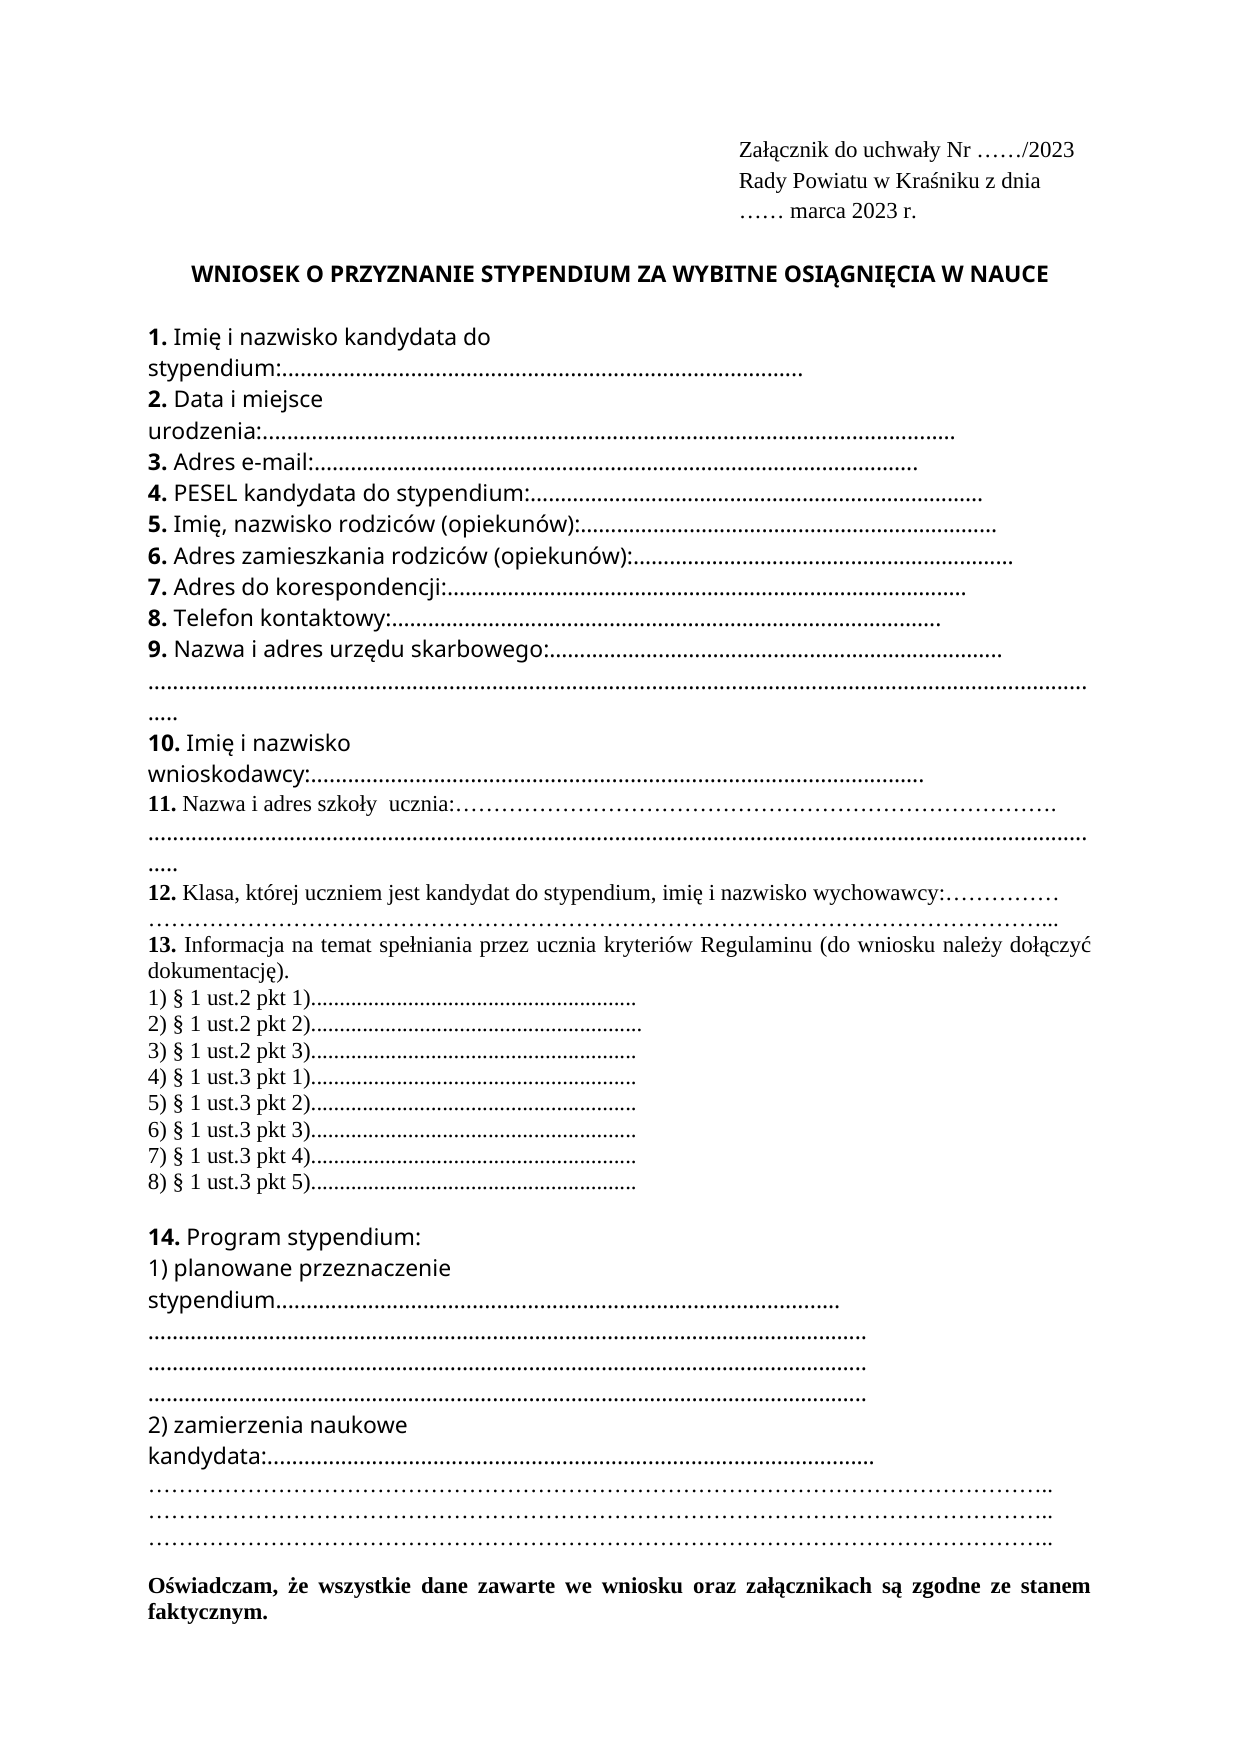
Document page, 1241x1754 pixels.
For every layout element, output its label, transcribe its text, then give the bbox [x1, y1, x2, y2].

text ……………………………………………………………………………………………………….. [148, 1497, 1092, 1524]
text 1. Imię i nazwisko kandydata do stypendium:................................................................................….. [148, 321, 1092, 383]
text 11. Nazwa i adres szkoły ucznia:……………………………………………………………………. [148, 790, 1092, 816]
text 5. Imię, nazwisko rodziców (opiekunów):…………………………………………………………… [148, 508, 1092, 540]
text 14. Program stypendium: [148, 1221, 1092, 1252]
text 6. Adres zamieszkania rodziców (opiekunów):……………………………………………………… [148, 540, 1092, 571]
text ………………………………………………………………………………………………………... [148, 905, 1092, 931]
text Załącznik do uchwały Nr ……/2023 [148, 137, 1092, 163]
text ……………………………………………………………………………………………………….. [148, 1471, 1092, 1497]
text ……………………………………………………………………………………………………….. [148, 1524, 1092, 1550]
text 2. Data i miejsce urodzenia:............................................................................................................….. [148, 383, 1092, 446]
text .........................................................................................................................................................….. [148, 816, 1092, 878]
text 7. Adres do korespondencji:………………………………………………………………………….. [148, 571, 1092, 602]
text 9. Nazwa i adres urzędu skarbowego:……………….……………………………………………….. [148, 633, 1092, 665]
text 13. Informacja na temat spełniania przez ucznia kryteriów Regulaminu (do wniosku należy dołączyć dokumentację). [148, 931, 1092, 984]
text 8. Telefon kontaktowy:………………………………………………………………………………. [148, 602, 1092, 633]
text 3. Adres e-mail:………………………………………………………………………………………. [148, 446, 1092, 477]
text 2) zamierzenia naukowe kandydata:................................................................................................… [148, 1409, 1092, 1471]
text 1) planowane przeznaczenie stypendium........................................................................................….……………………………………………………………………………………………………….. [148, 1252, 1092, 1346]
text Rady Powiatu w Kraśniku z dnia [148, 167, 1092, 193]
text 6) § 1 ust.3 pkt 3)......................................................... [148, 1116, 1092, 1142]
text WNIOSEK O PRZYZNANIE STYPENDIUM ZA WYBITNE OSIĄGNIĘCIA W NAUCE [148, 258, 1092, 290]
text 4. PESEL kandydata do stypendium:………………………………………………………………… [148, 477, 1092, 508]
text ………………………………………………………………………………………………………..……………………………………………………………………………………………………….. [148, 1346, 1092, 1409]
text 4) § 1 ust.3 pkt 1)......................................................... [148, 1063, 1092, 1089]
text 7) § 1 ust.3 pkt 4)......................................................... [148, 1142, 1092, 1168]
text 8) § 1 ust.3 pkt 5)......................................................... [148, 1168, 1092, 1195]
text 12. Klasa, której uczniem jest kandydat do stypendium, imię i nazwisko wychowawcy:…………… [148, 878, 1092, 905]
text Oświadczam, że wszystkie dane zawarte we wniosku oraz załącznikach są zgodne ze stanem faktycznym. [148, 1572, 1092, 1624]
text .........................................................................................................................................................….. [148, 665, 1092, 727]
text 2) § 1 ust.2 pkt 2).......................................................... [148, 1010, 1092, 1037]
text 10. Imię i nazwisko wnioskodawcy:...............................................................................................….. [148, 727, 1092, 790]
text 5) § 1 ust.3 pkt 2)......................................................... [148, 1089, 1092, 1116]
text …… marca 2023 r. [148, 197, 1092, 223]
text 3) § 1 ust.2 pkt 3)......................................................... [148, 1037, 1092, 1063]
text 1) § 1 ust.2 pkt 1)......................................................... [148, 984, 1092, 1010]
